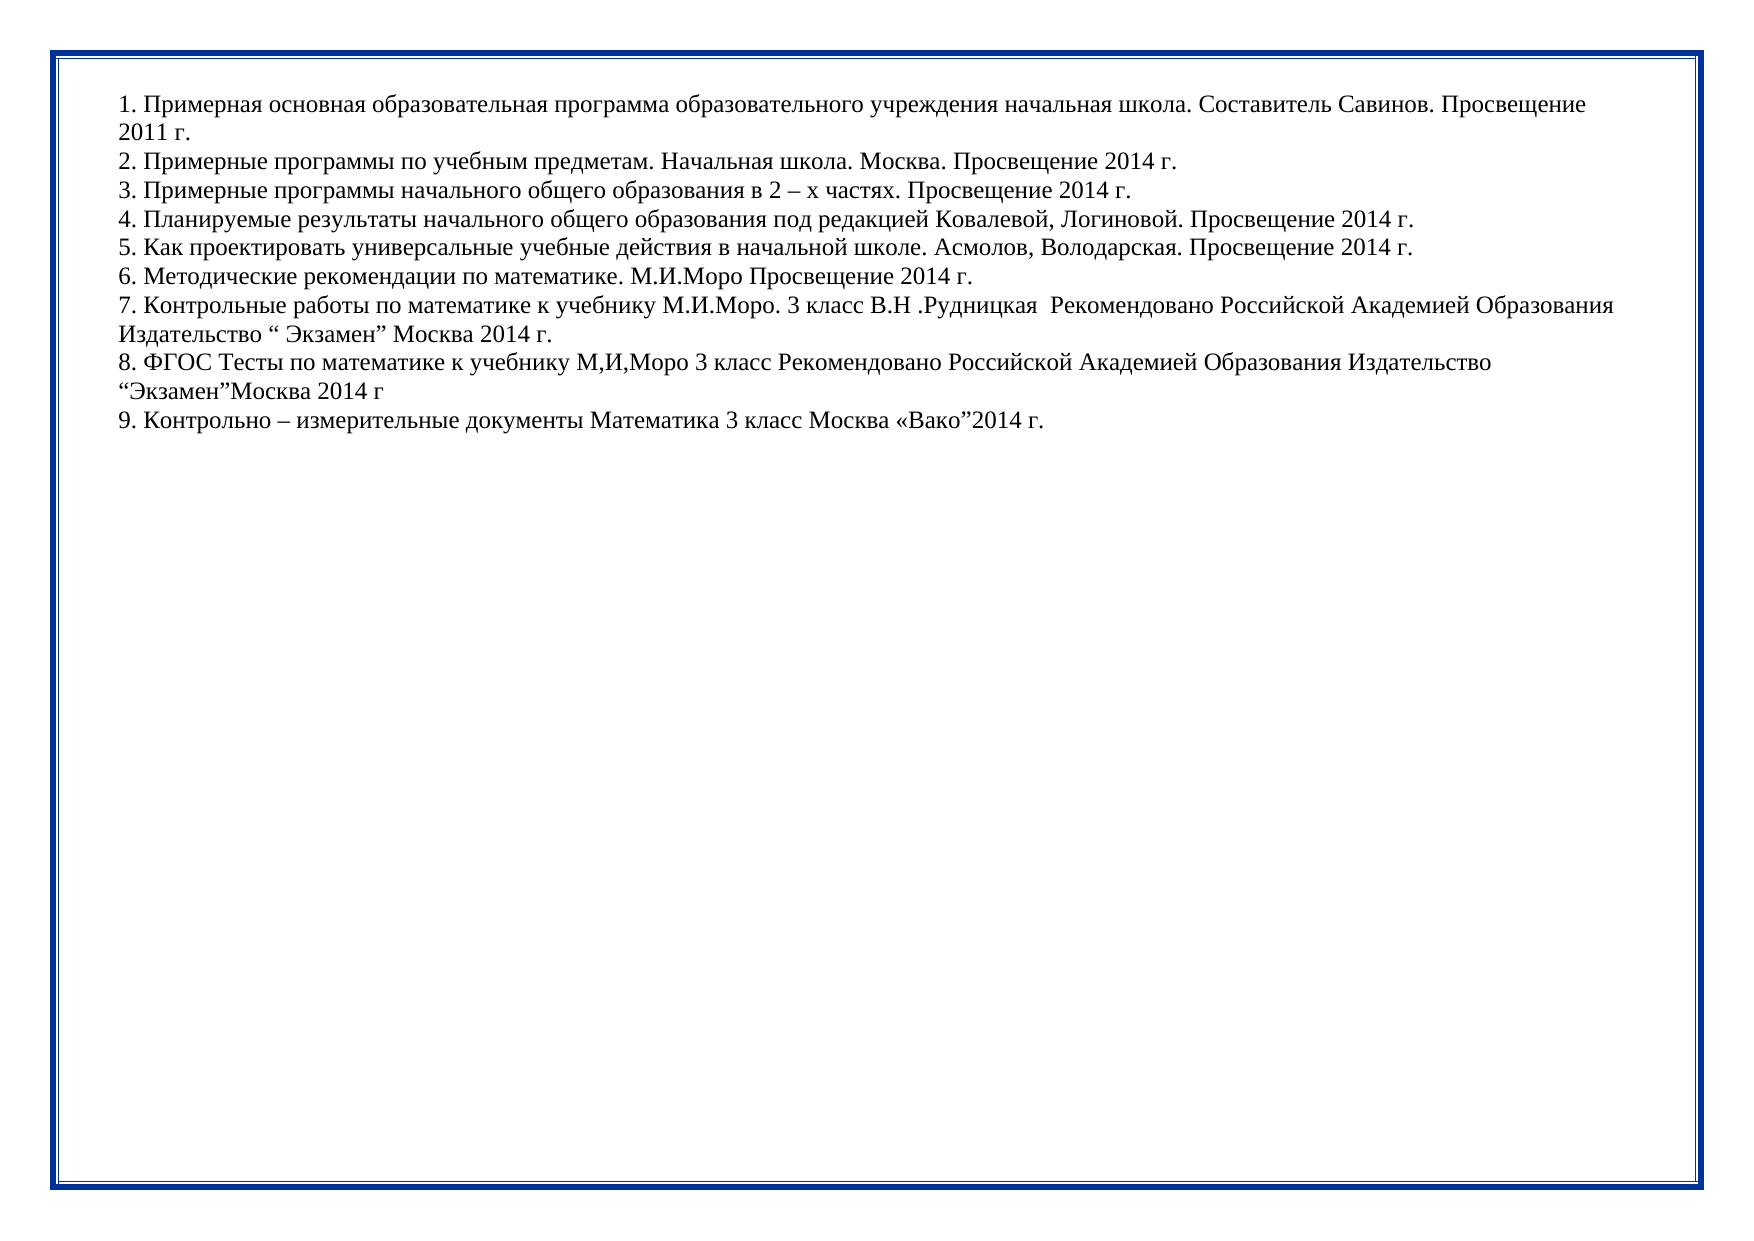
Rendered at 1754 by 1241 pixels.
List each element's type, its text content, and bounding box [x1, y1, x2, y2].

text 8. ФГОС Тесты по математике к учебнику М,И,Моро 3 класс Рекомендовано Российской Академией Образования Издательство “Экзамен”Москва 2014 г [118, 347, 1636, 405]
text 5. Как проектировать универсальные учебные действия в начальной школе. Асмолов, Володарская. Просвещение 2014 г. [118, 232, 1636, 261]
text 1. Примерная основная образовательная программа образовательного учреждения начальная школа. Составитель Савинов. Просвещение 2011 г. [118, 89, 1636, 146]
text 3. Примерные программы начального общего образования в 2 – х частях. Просвещение 2014 г. [118, 175, 1636, 204]
text 4. Планируемые результаты начального общего образования под редакцией Ковалевой, Логиновой. Просвещение 2014 г. [118, 204, 1636, 232]
text 6. Методические рекомендации по математике. М.И.Моро Просвещение 2014 г. [118, 261, 1636, 290]
text 9. Контрольно – измерительные документы Математика 3 класс Москва «Вако”2014 г. [118, 405, 1636, 434]
text 7. Контрольные работы по математике к учебнику М.И.Моро. 3 класс В.Н .Рудницкая Рекомендовано Российской Академией Образования Издательство “ Экзамен” Москва 2014 г. [118, 290, 1636, 347]
text 2. Примерные программы по учебным предметам. Начальная школа. Москва. Просвещение 2014 г. [118, 146, 1636, 175]
